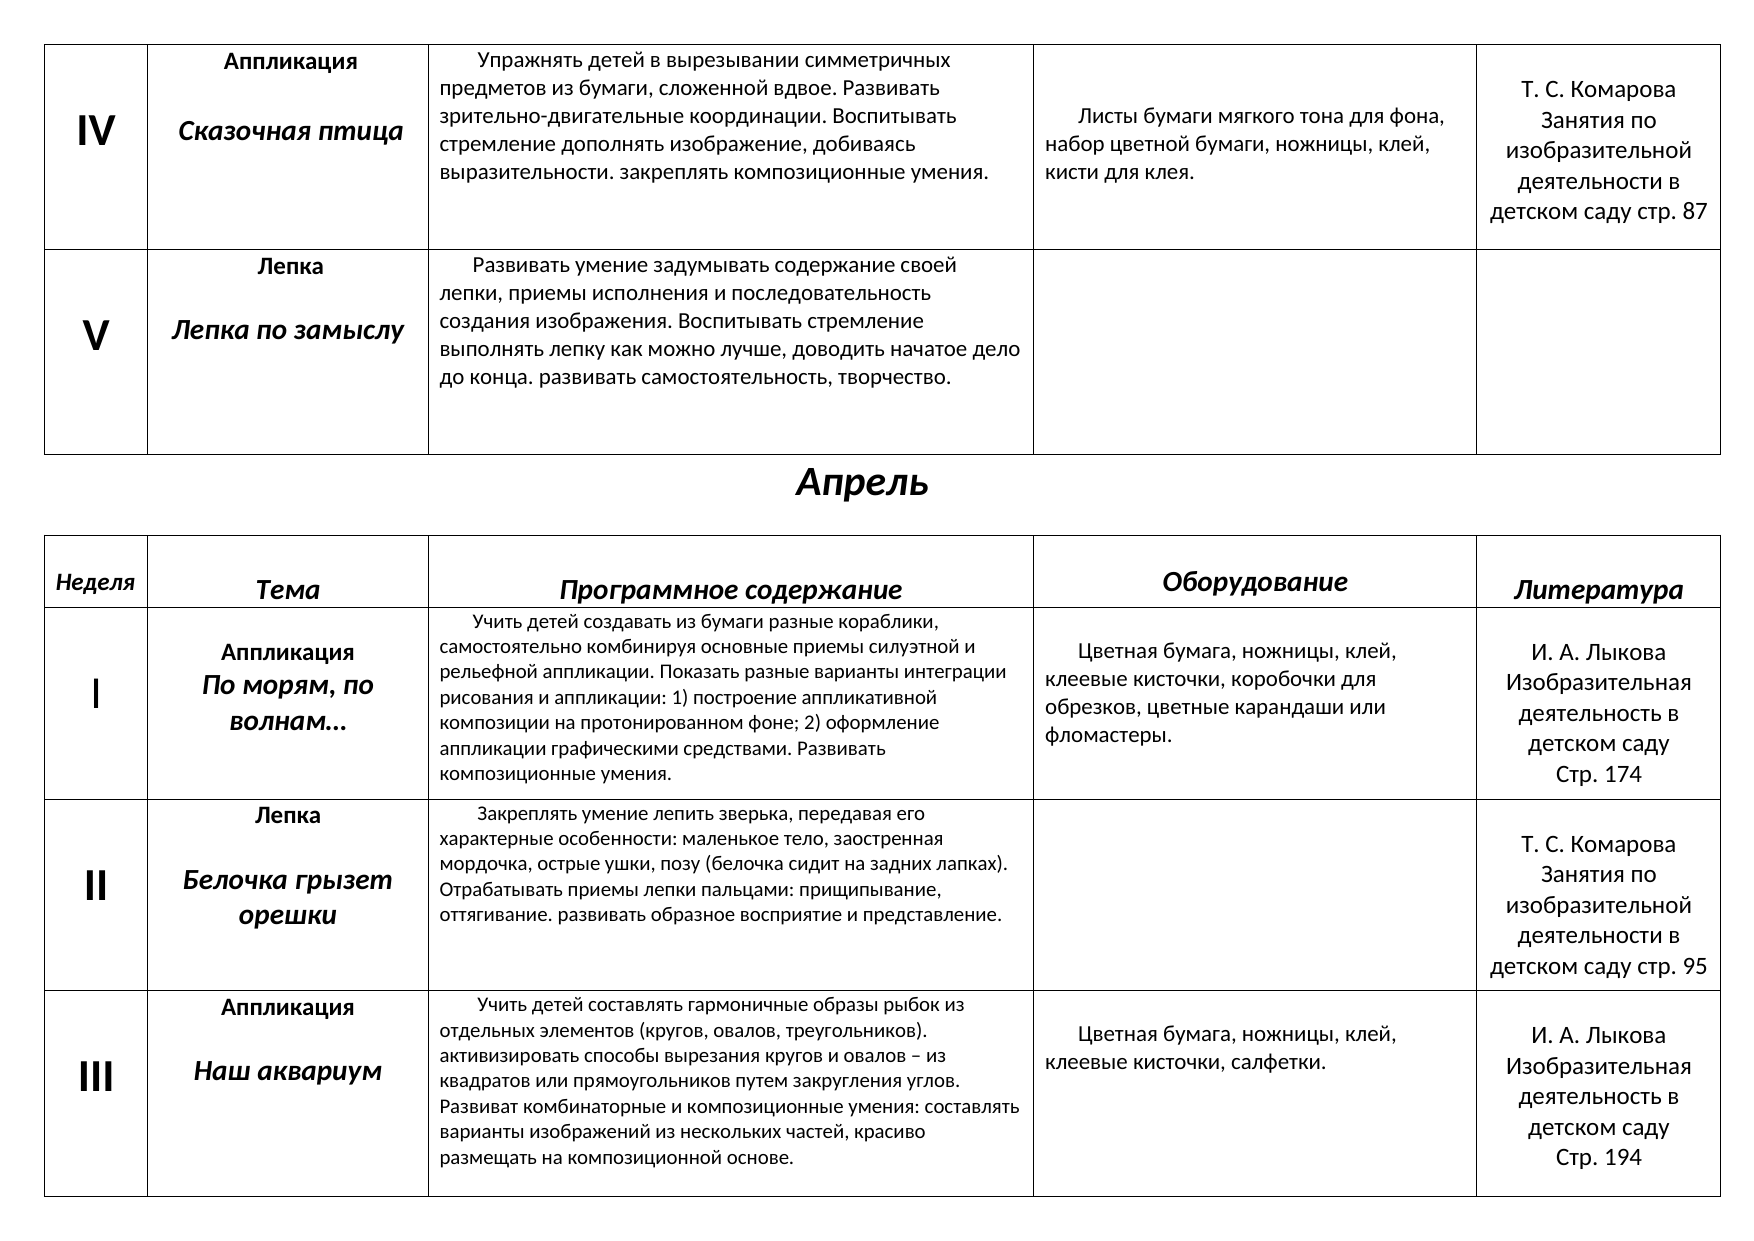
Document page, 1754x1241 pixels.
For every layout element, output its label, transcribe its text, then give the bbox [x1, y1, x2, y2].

table_header Тема [148, 536, 428, 607]
table_cell II [45, 800, 147, 990]
table_cell Листы бумаги мягкого тона для фона, набор цветной бумаги, ножницы, клей, кисти для клея. [1034, 45, 1476, 249]
table_header Программное содержание [429, 536, 1033, 607]
table_header Неделя [45, 536, 147, 607]
table_cell И. А. Лыкова Изобразительная деятельность в детском саду Стр. 194 [1477, 991, 1720, 1196]
table_header Литература [1477, 536, 1720, 607]
table_cell Упражнять детей в вырезывании симметричных предметов из бумаги, сложенной вдвое. Развивать зрительно-двигательные координации. Воспитывать стремление дополнять изображение, добиваясь выразительности. закреплять композиционные умения. [429, 45, 1033, 249]
table_cell Т. С. Комарова Занятия по изобразительной деятельности в детском саду стр. 87 [1477, 45, 1720, 249]
table_cell Аппликация Сказочная птица [148, 45, 428, 249]
table_cell Учить детей создавать из бумаги разные кораблики, самостоятельно комбинируя основные приемы силуэтной и рельефной аппликации. Показать разные варианты интеграции рисования и аппликации: 1) построение аппликативной композиции на протонированном фоне; 2) оформление аппликации графическими средствами. Развивать композиционные умения. [429, 608, 1033, 799]
table_cell [1034, 250, 1476, 454]
table_cell И. А. Лыкова Изобразительная деятельность в детском саду Стр. 174 [1477, 608, 1720, 799]
table_cell Лепка Белочка грызет орешки [148, 800, 428, 990]
table_cell IV [45, 45, 147, 249]
table_cell [1477, 250, 1720, 454]
table_cell I [45, 608, 147, 799]
table_cell Учить детей составлять гармоничные образы рыбок из отдельных элементов (кругов, овалов, треугольников). активизировать способы вырезания кругов и овалов – из квадратов или прямоугольников путем закругления углов. Развиват комбинаторные и композиционные умения: составлять варианты изображений из нескольких частей, красиво размещать на композиционной основе. [429, 991, 1033, 1196]
table_cell V [45, 250, 147, 454]
table_cell Лепка Лепка по замыслу [148, 250, 428, 454]
table_cell III [45, 991, 147, 1196]
table_cell Цветная бумага, ножницы, клей, клеевые кисточки, коробочки для обрезков, цветные карандаши или фломастеры. [1034, 608, 1476, 799]
table_cell Закреплять умение лепить зверька, передавая его характерные особенности: маленькое тело, заостренная мордочка, острые ушки, позу (белочка сидит на задних лапках). Отрабатывать приемы лепки пальцами: прищипывание, оттягивание. развивать образное восприятие и представление. [429, 800, 1033, 990]
table_cell Аппликация Наш аквариум [148, 991, 428, 1196]
table_cell [1034, 800, 1476, 990]
table_cell Цветная бумага, ножницы, клей, клеевые кисточки, салфетки. [1034, 991, 1476, 1196]
table_cell Развивать умение задумывать содержание своей лепки, приемы исполнения и последовательность создания изображения. Воспитывать стремление выполнять лепку как можно лучше, доводить начатое дело до конца. развивать самостоятельность, творчество. [429, 250, 1033, 454]
table_cell Аппликация По морям, по волнам… [148, 608, 428, 799]
table_header Оборудование [1034, 536, 1476, 607]
text Апрель [15, 455, 1709, 506]
table_cell Т. С. Комарова Занятия по изобразительной деятельности в детском саду стр. 95 [1477, 800, 1720, 990]
